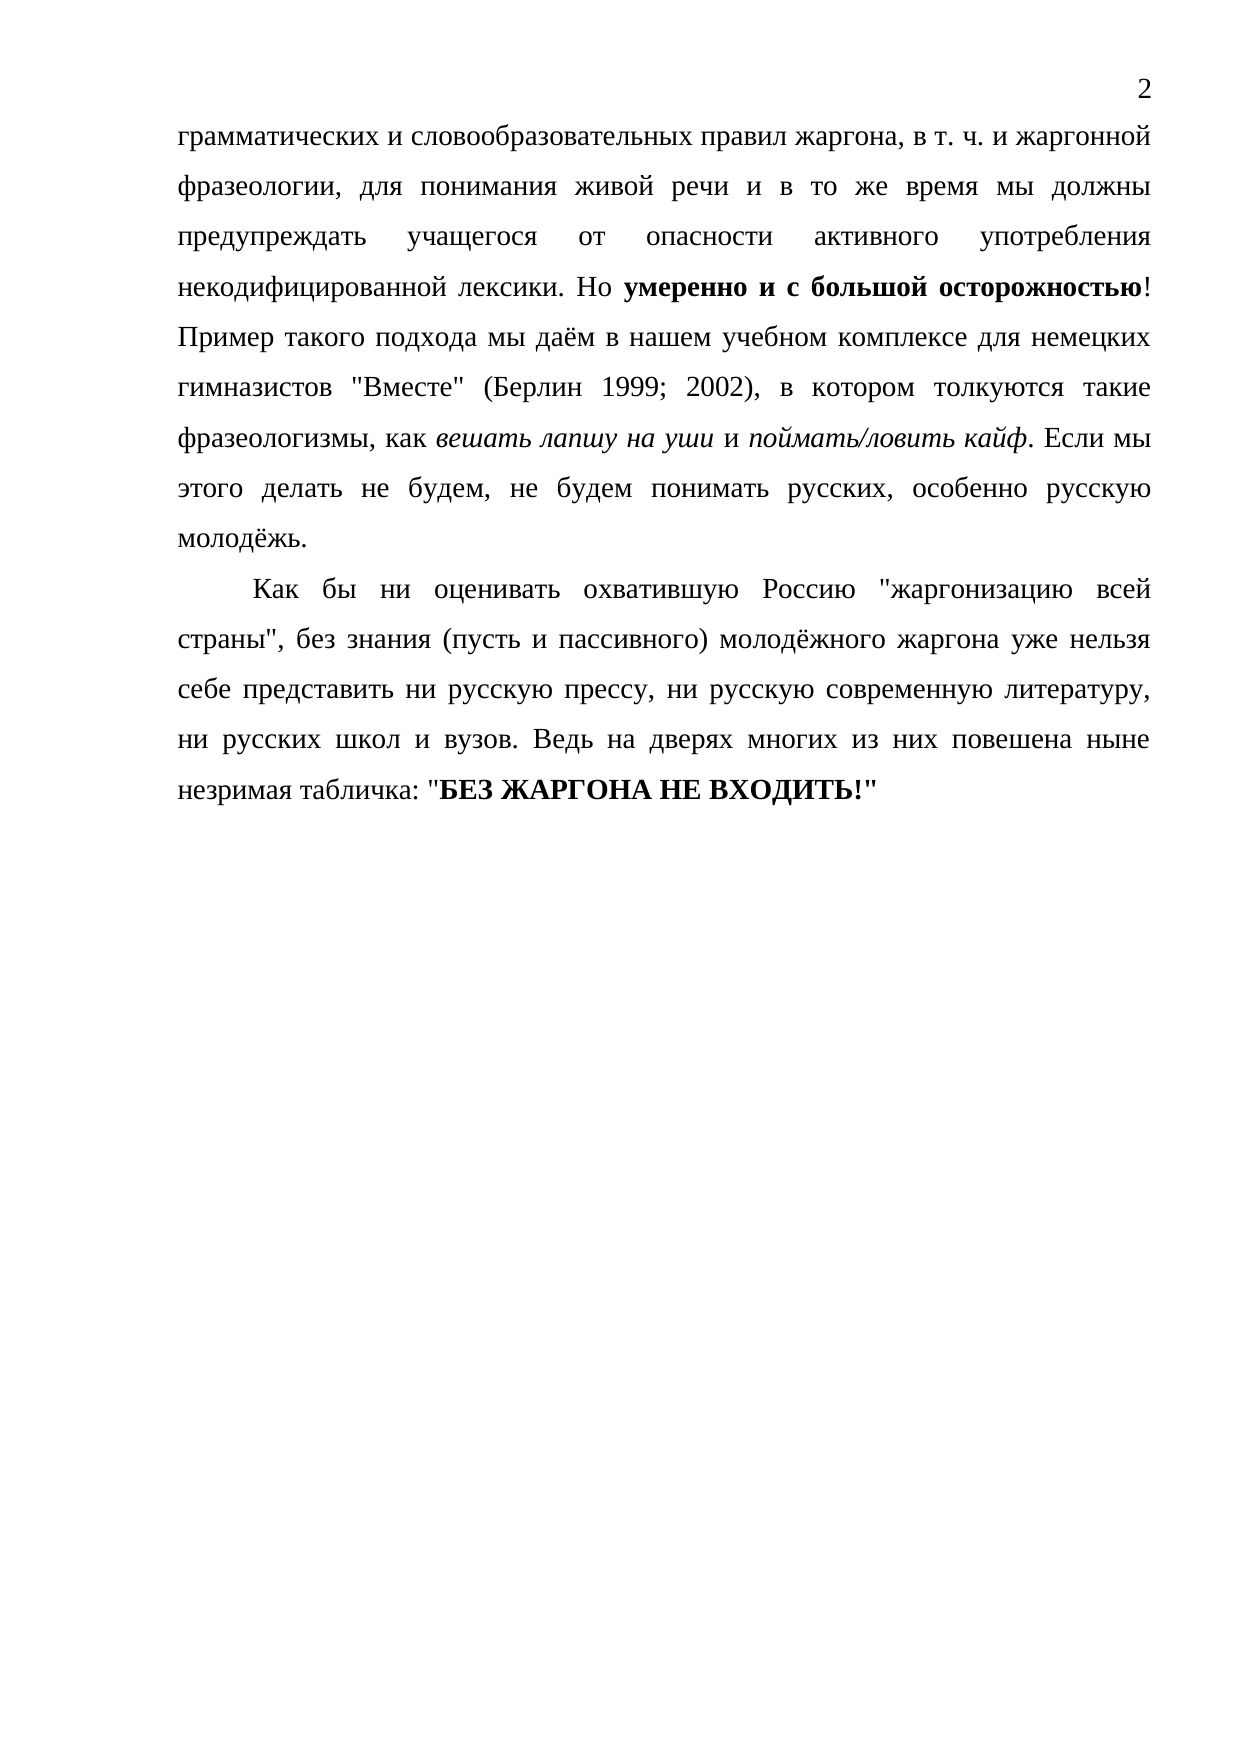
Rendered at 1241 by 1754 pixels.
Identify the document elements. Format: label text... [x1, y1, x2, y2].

text Как бы ни оценивать охватившую Россию "жаргонизацию всей страны", без знания (пусть и пассивного) молодёжного жаргона уже нельзя себе представить ни русскую прессу, ни русскую современную литературу, ни русских школ и вузов. Ведь на дверях многих из них повешена ныне незримая табличка: "Без жаргона не входить!" [177, 571, 1152, 806]
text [177, 118, 1152, 554]
